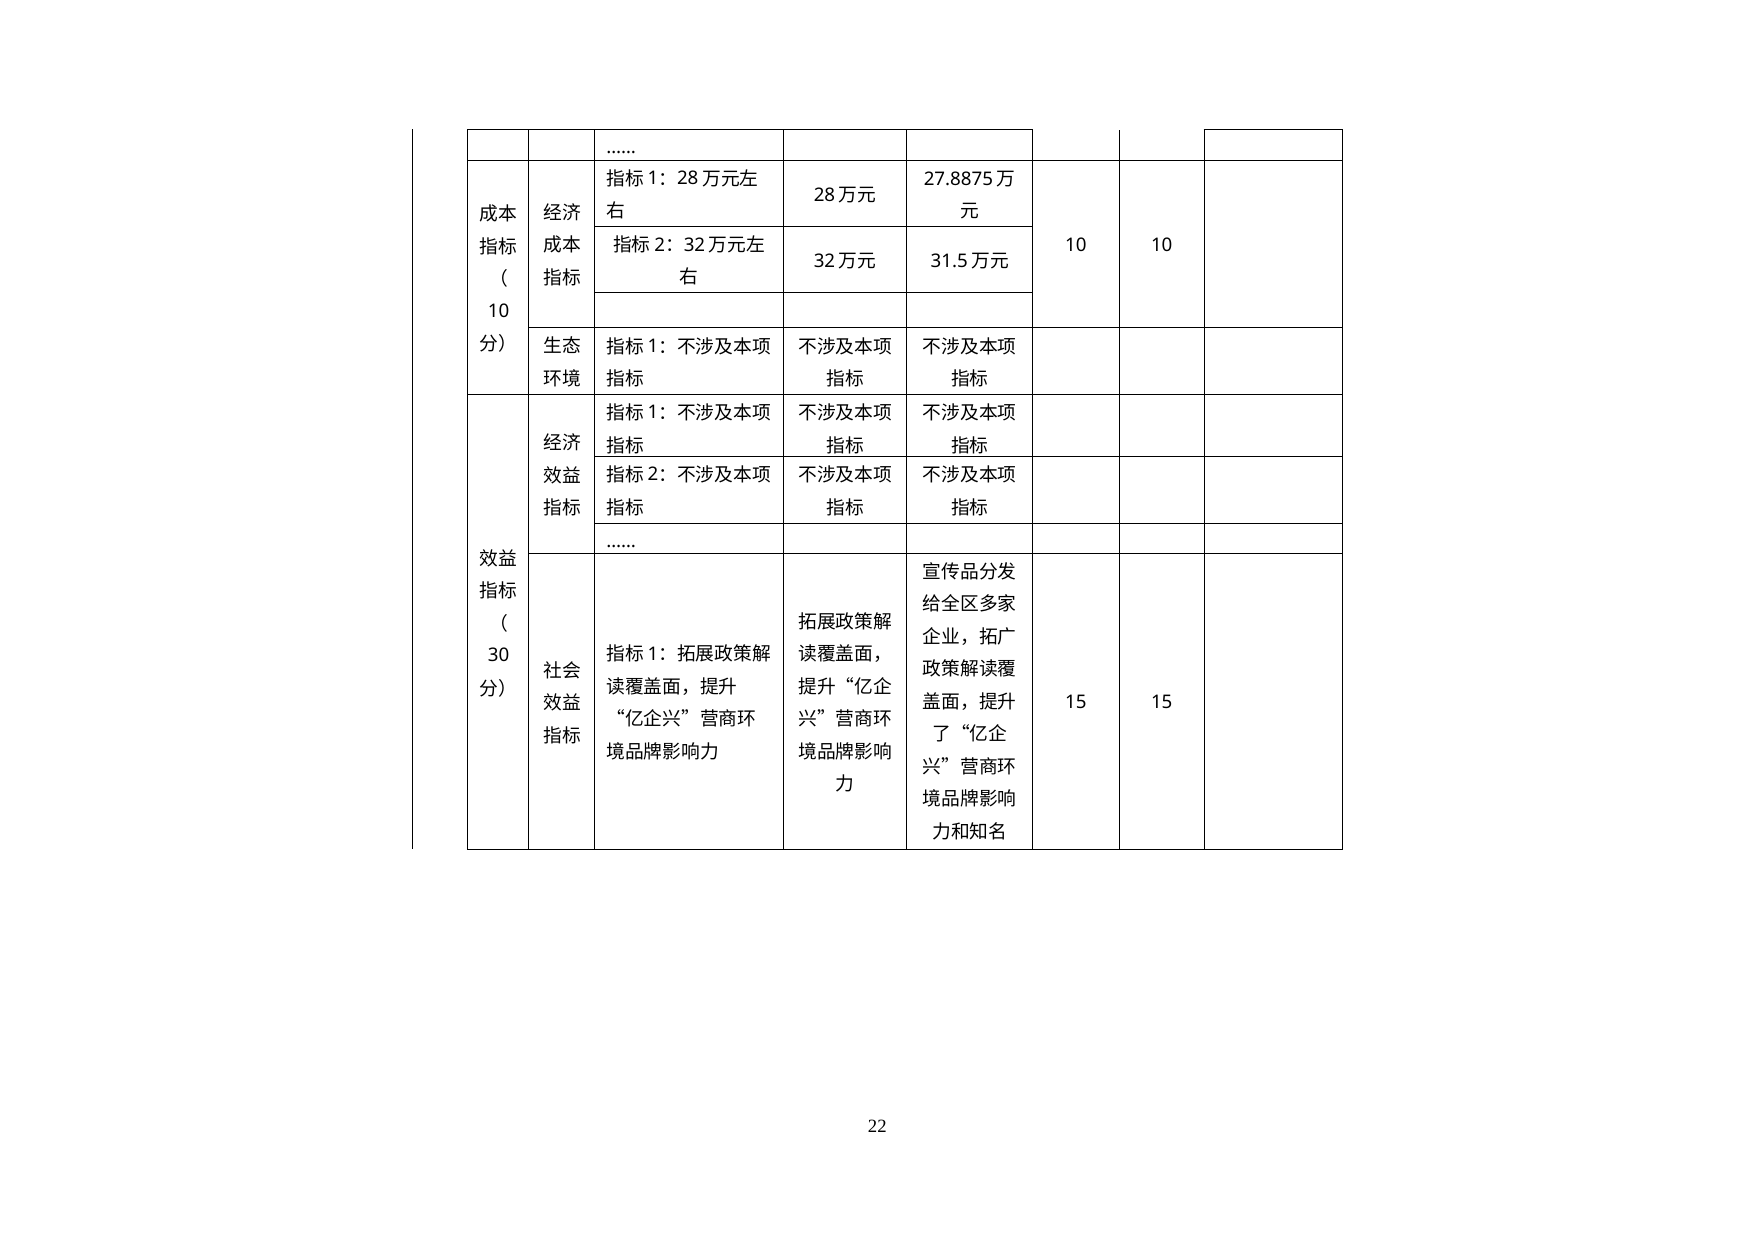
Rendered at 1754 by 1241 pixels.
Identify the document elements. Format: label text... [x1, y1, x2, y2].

table_cell 宣传品分发给全区多家企业，拓广政策解读覆盖面，提升了“亿企兴”营商环境品牌影响力和知名度。 [907, 554, 1032, 849]
table_cell 31.5万元 [907, 227, 1032, 292]
table_cell [1205, 524, 1342, 553]
table_cell 指标1：不涉及本项指标 [595, 395, 783, 456]
table_cell 27.8875万元 [907, 161, 1032, 226]
table_cell [907, 293, 1032, 327]
table_cell 指标2：32万元左右 [595, 227, 783, 292]
table_cell 效益指标（30分） [468, 395, 528, 849]
table_cell 社会效益指标 [529, 554, 594, 849]
table_cell [784, 130, 906, 159]
table_cell [1033, 395, 1119, 456]
table_cell 15 [1120, 554, 1204, 849]
table_cell [1205, 130, 1342, 159]
table_cell 不涉及本项指标 [784, 395, 906, 456]
table_cell [1205, 161, 1342, 327]
table_cell [784, 524, 906, 553]
table_cell 10 [1033, 161, 1119, 327]
table_cell [1205, 457, 1342, 523]
table_cell …… [595, 130, 783, 159]
table_cell [595, 293, 783, 327]
table_cell 拓展政策解读覆盖面，提升“亿企兴”营商环境品牌影响力 [784, 554, 906, 849]
table_cell [1033, 457, 1119, 523]
table_cell 指标1：28万元左右 [595, 161, 783, 226]
table_cell 不涉及本项指标 [907, 395, 1032, 456]
table_cell 不涉及本项指标 [907, 457, 1032, 523]
table_cell [1205, 328, 1342, 394]
table_cell 经济效益指标 [529, 395, 594, 553]
table_cell 不涉及本项指标 [907, 328, 1032, 394]
table_cell [1205, 395, 1342, 456]
table_cell [907, 524, 1032, 553]
table_cell [1120, 395, 1204, 456]
table_cell [907, 130, 1032, 159]
table_cell 不涉及本项指标 [784, 457, 906, 523]
table_cell 32万元 [784, 227, 906, 292]
table_cell 指标2：不涉及本项指标 [595, 457, 783, 523]
table_cell [1120, 457, 1204, 523]
table_cell 生态环境成本指标 [529, 328, 594, 394]
table_cell 不涉及本项指标 [784, 328, 906, 394]
table_cell 成本指标（10分） [468, 161, 528, 394]
table_cell 10 [1120, 161, 1204, 327]
table_cell 28万元 [784, 161, 906, 226]
table_cell 指标1：拓展政策解读覆盖面，提升“亿企兴”营商环境品牌影响力 [595, 554, 783, 849]
table_cell 经济成本指标 [529, 161, 594, 327]
table_cell [1033, 328, 1119, 394]
table_cell 15 [1033, 554, 1119, 849]
table_cell [784, 293, 906, 327]
table_cell [1120, 524, 1204, 553]
table_cell [1120, 328, 1204, 394]
table_cell 指标1：不涉及本项指标 [595, 328, 783, 394]
table_cell …… [595, 524, 783, 553]
table_cell [1033, 524, 1119, 553]
table_cell [1205, 554, 1342, 849]
